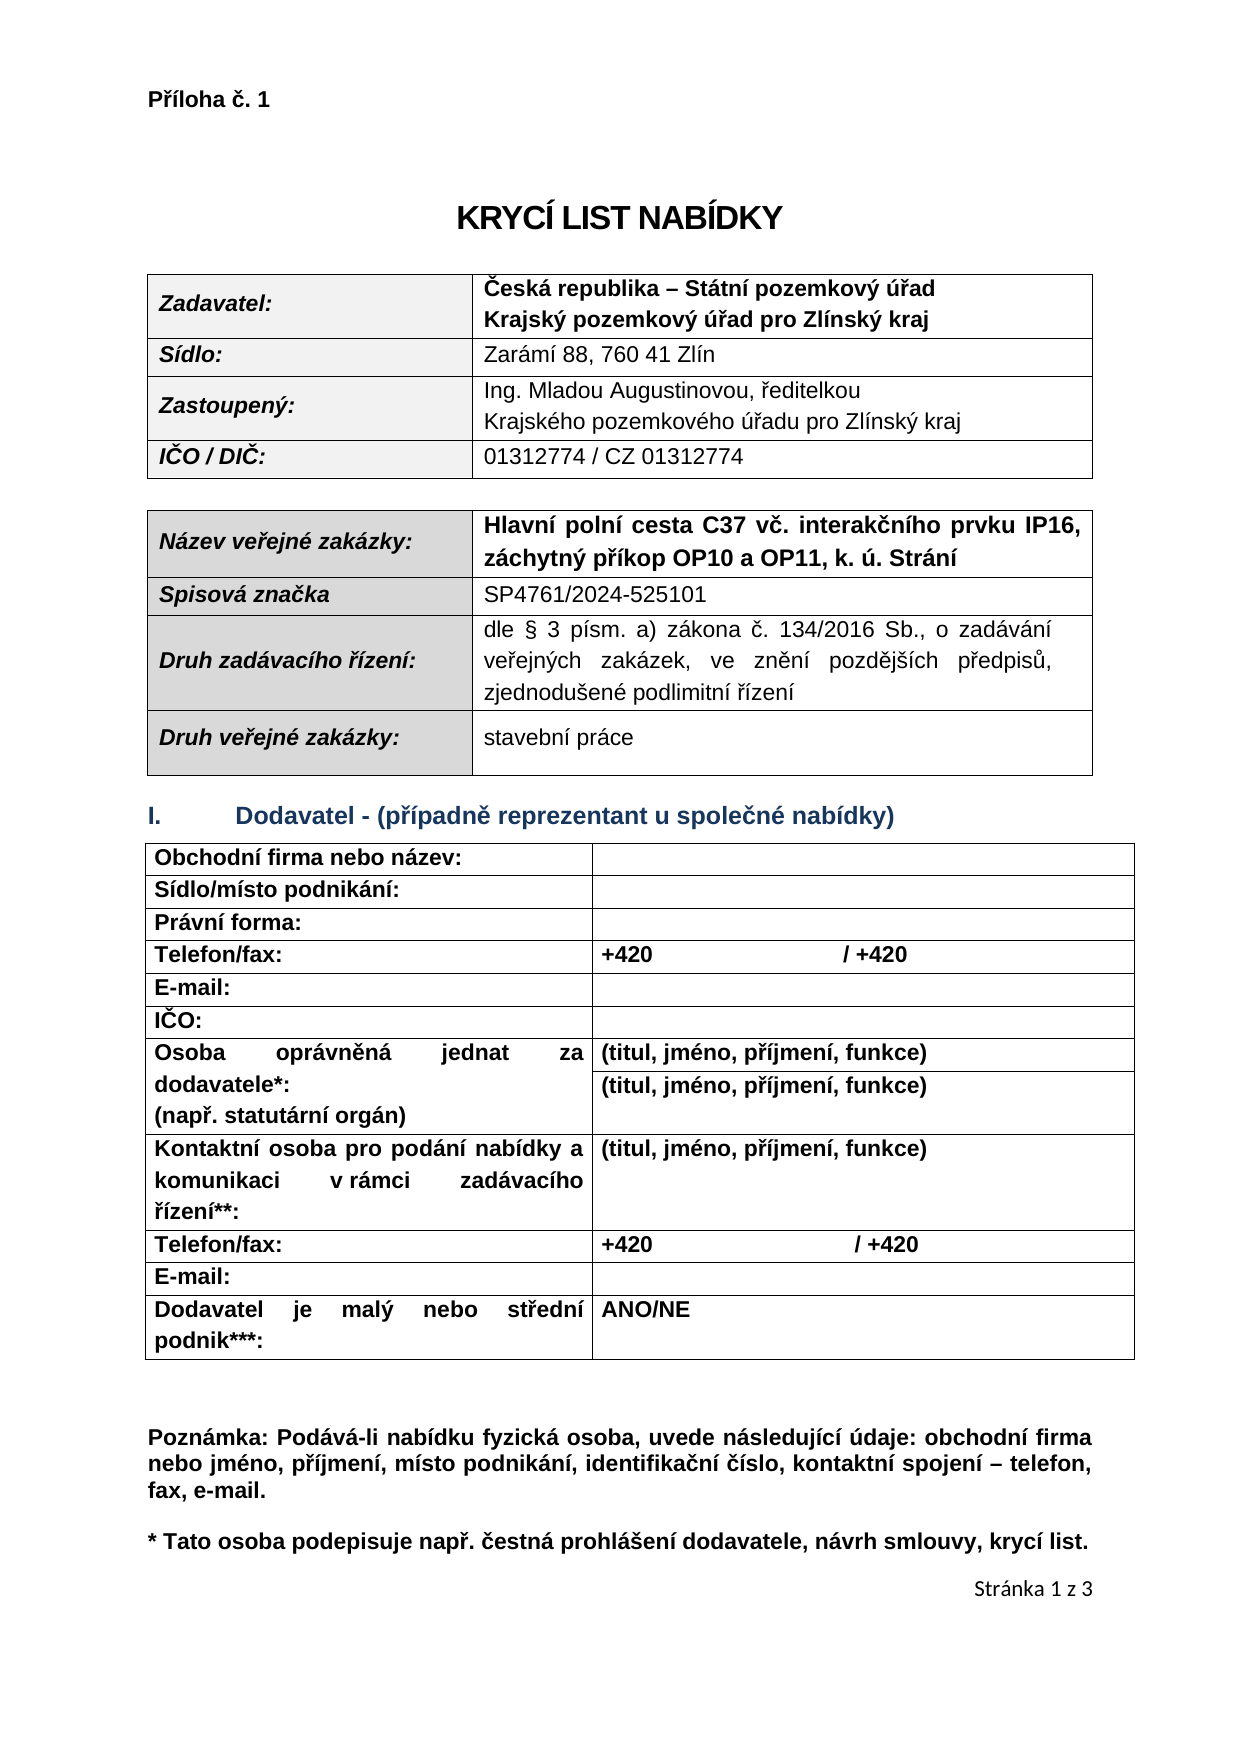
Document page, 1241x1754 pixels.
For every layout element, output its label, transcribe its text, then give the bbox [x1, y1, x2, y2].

table_cell Telefon/fax: [146, 1231, 592, 1262]
table_cell (titul, jméno, příjmení, funkce) [593, 1072, 1134, 1134]
text Poznámka: Podává-li nabídku fyzická osoba, uvede následující údaje: obchodní firma nebo jméno, příjmení, místo podnikání, identifikační číslo, kontaktní spojení – telefon, fax, e-mail. [148, 1424, 1093, 1503]
table_cell stavební práce [473, 711, 1092, 775]
table_cell Telefon/fax: [146, 941, 592, 973]
table_cell +420 / +420 [593, 941, 1134, 973]
table_header [593, 844, 1134, 875]
table_header Zadavatel: [148, 275, 472, 338]
table_cell Spisová značka [148, 578, 472, 615]
table_header Název veřejné zakázky: [148, 511, 472, 577]
table_cell [593, 1007, 1134, 1038]
table_header Hlavní polní cesta C37 vč. interakčního prvku IP16, záchytný příkop OP10 a OP11, k. ú. Strání [473, 511, 1092, 577]
table_cell dle § 3 písm. a) zákona č. 134/2016 Sb., o zadávání veřejných zakázek, ve znění pozdějších předpisů, zjednodušené podlimitní řízení [473, 616, 1092, 710]
table_cell [593, 909, 1134, 940]
table_cell +420 / +420 [593, 1231, 1134, 1262]
table_cell Sídlo/místo podnikání: [146, 876, 592, 908]
table_cell Sídlo: [148, 339, 472, 376]
table_cell Druh veřejné zakázky: [148, 711, 472, 775]
table_cell E-mail: [146, 1263, 592, 1295]
text * Tato osoba podepisuje např. čestná prohlášení dodavatele, návrh smlouvy, krycí list. [148, 1528, 1093, 1554]
table_cell SP4761/2024-525101 [473, 578, 1092, 615]
table_header Obchodní firma nebo název: [146, 844, 592, 875]
table_cell (titul, jméno, příjmení, funkce) [593, 1039, 1134, 1071]
table_cell Právní forma: [146, 909, 592, 940]
table_cell IČO: [146, 1007, 592, 1038]
table_cell Druh zadávacího řízení: [148, 616, 472, 710]
table_cell Zastoupený: [148, 377, 472, 440]
table_cell Zarámí 88, 760 41 Zlín [473, 339, 1092, 376]
table_cell [593, 1263, 1134, 1295]
table_cell ANO/NE [593, 1296, 1134, 1359]
table_cell Ing. Mladou Augustinovou, ředitelkou Krajského pozemkového úřadu pro Zlínský kraj [473, 377, 1092, 440]
table_cell Kontaktní osoba pro podání nabídky a komunikaci v rámci zadávacího řízení**: [146, 1135, 592, 1230]
table_cell (titul, jméno, příjmení, funkce) [593, 1135, 1134, 1230]
title Krycí list nabídky [148, 198, 1093, 236]
table_cell Osoba oprávněná jednat za dodavatele*: (např. statutární orgán) [146, 1039, 592, 1134]
table_cell IČO / DIČ: [148, 441, 472, 477]
table_cell Dodavatel je malý nebo střední podnik***: [146, 1296, 592, 1359]
table_cell [593, 974, 1134, 1006]
table_cell 01312774 / CZ 01312774 [473, 441, 1092, 477]
subtitle Dodavatel - (případně reprezentant u společné nabídky) [148, 801, 1093, 830]
table_cell E-mail: [146, 974, 592, 1006]
table_header Česká republika – Státní pozemkový úřad Krajský pozemkový úřad pro Zlínský kraj [473, 275, 1092, 338]
table_cell [593, 876, 1134, 908]
